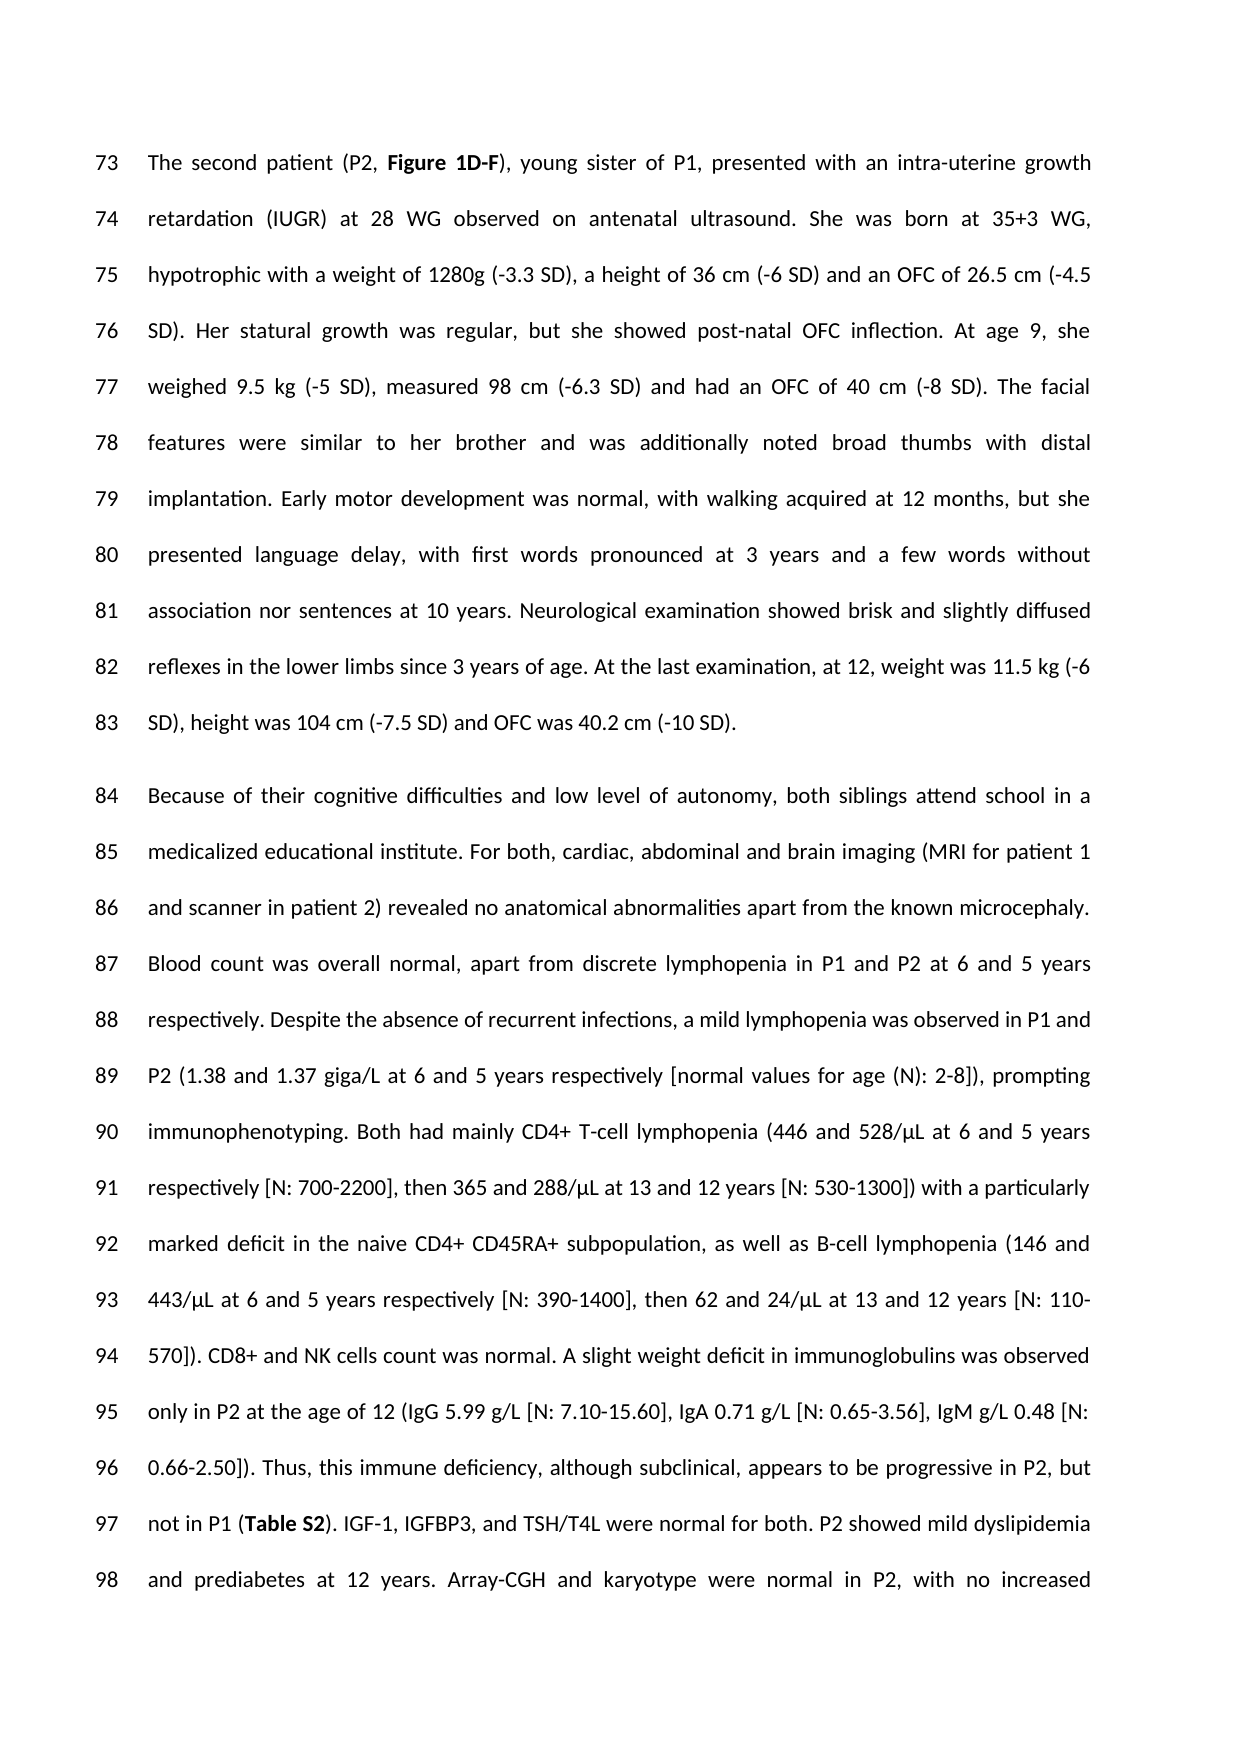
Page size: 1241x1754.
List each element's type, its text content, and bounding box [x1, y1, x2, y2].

text The second patient (P2, Figure 1D-F), young sister of P1, presented with an intra-uterine growth retardation (IUGR) at 28 WG observed on antenatal ultrasound. She was born at 35+3 WG, hypotrophic with a weight of 1280g (-3.3 SD), a height of 36 cm (-6 SD) and an OFC of 26.5 cm (-4.5 SD). Her statural growth was regular, but she showed post-natal OFC inflection. At age 9, she weighed 9.5 kg (-5 SD), measured 98 cm (-6.3 SD) and had an OFC of 40 cm (-8 SD). The facial features were similar to her brother and was additionally noted broad thumbs with distal implantation. Early motor development was normal, with walking acquired at 12 months, but she presented language delay, with first words pronounced at 3 years and a few words without association nor sentences at 10 years. Neurological examination showed brisk and slightly diffused reflexes in the lower limbs since 3 years of age. At the last examination, at 12, weight was 11.5 kg (-6 SD), height was 104 cm (-7.5 SD) and OFC was 40.2 cm (-10 SD). [148, 148, 1093, 736]
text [148, 781, 1093, 1593]
